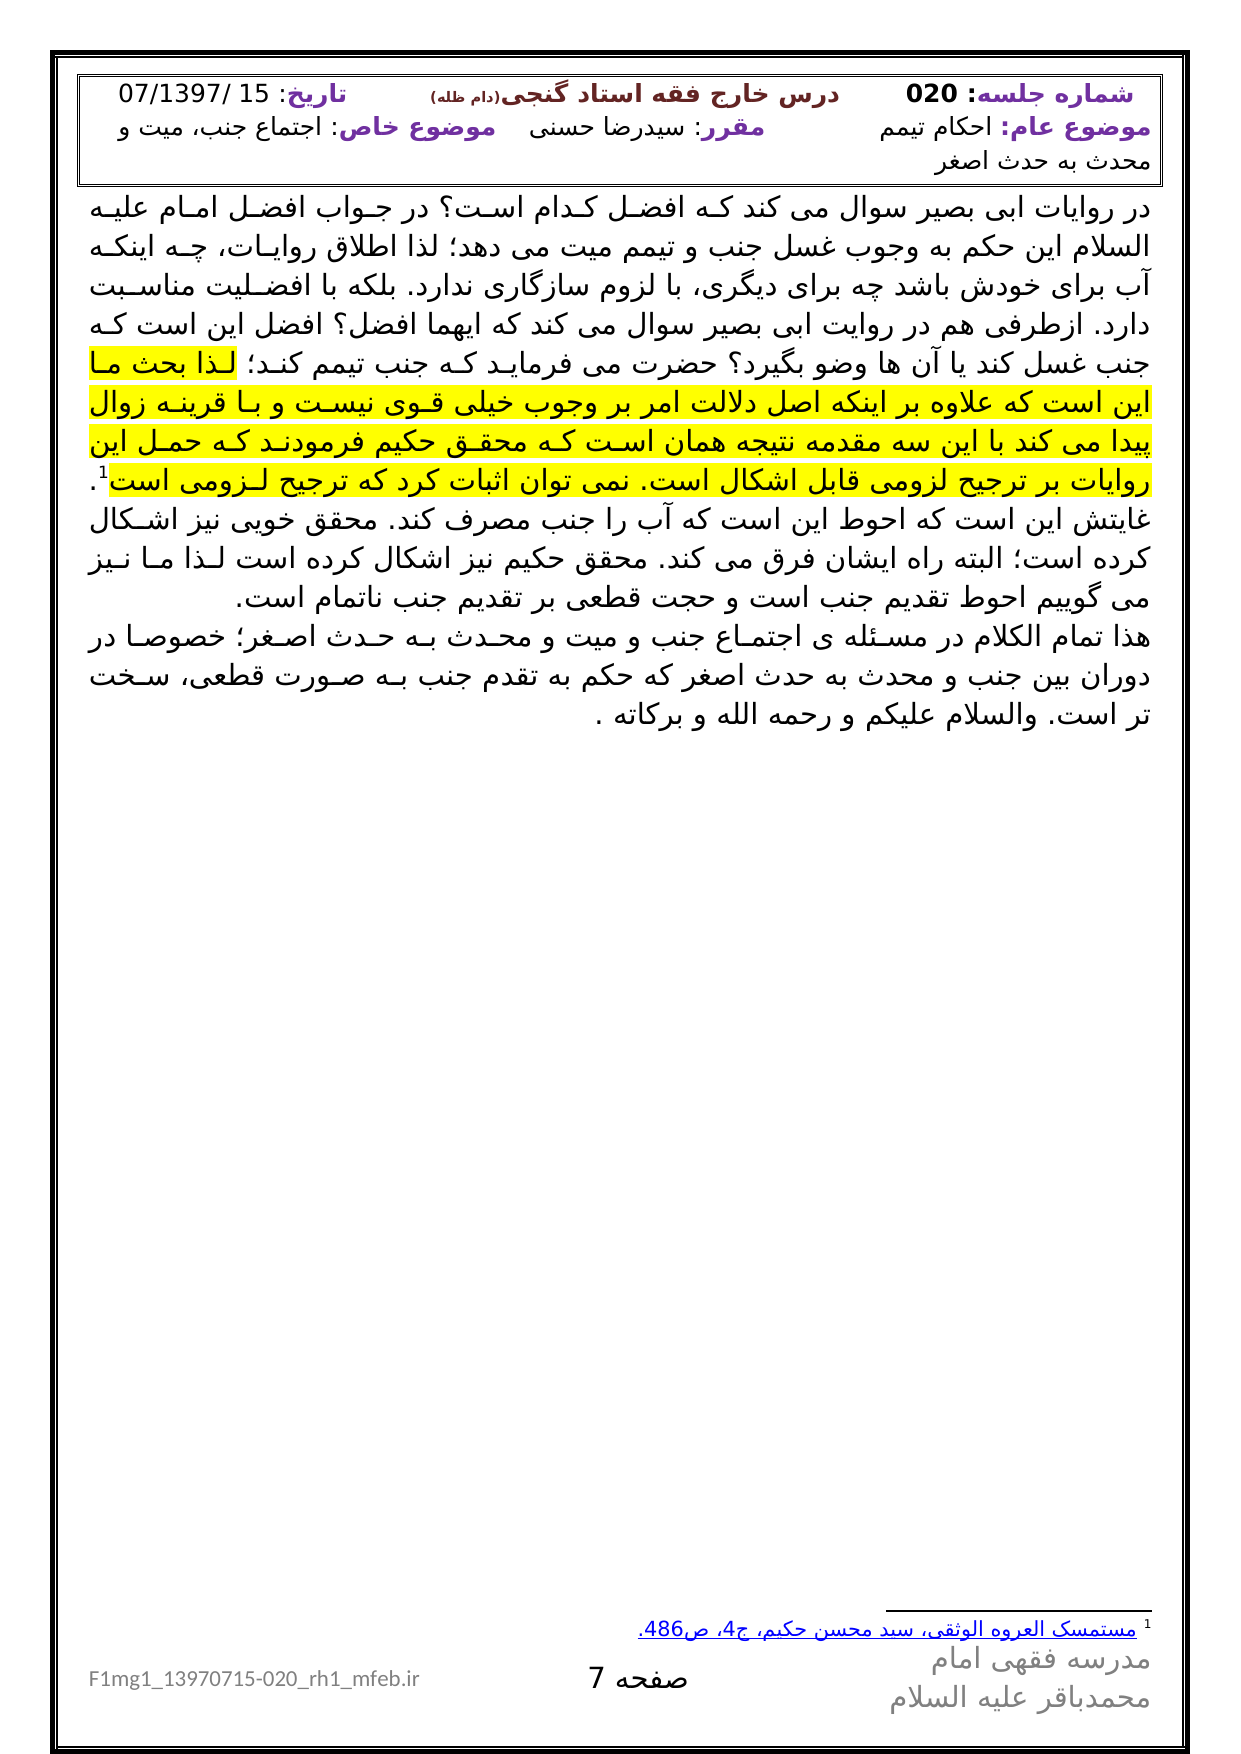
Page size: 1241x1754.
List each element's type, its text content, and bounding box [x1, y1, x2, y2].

text هذا تمام الکلام در مسئله ی اجتماع جنب و میت و محدث به حدث اصغر؛ خصوصا در دوران بین جنب و محدث به حدث اصغر که حکم به تقدم جنب به صورت قطعی، سخت تر است. والسلام علیکم و رحمه الله و برکاته . [89, 619, 1152, 731]
text در روایات ابی بصیر سوال می کند که افضل کدام است؟ در جواب افضل امام علیه السلام این حکم به وجوب غسل جنب و تیمم میت می دهد؛ لذا اطلاق روایات، چه اینکه آب برای خودش باشد چه برای دیگری، با لزوم سازگاری ندارد. بلکه با افضلیت مناسبت دارد. ازطرفی هم در روایت ابی بصیر سوال می کند که ایهما افضل؟ افضل این است که جنب غسل کند یا آن ها وضو بگیرد؟ حضرت می فرماید که جنب تیمم کند؛ لذا بحث ما این است که علاوه بر اینکه اصل دلالت امر بر وجوب خیلی قوی نیست و با قرینه زوال پیدا می کند با این سه مقدمه نتیجه همان است که محقق حکیم فرمودند که حمل این روایات بر ترجیح لزومی قابل اشکال است. نمی توان اثبات کرد که ترجیح لزومی است. غایتش این است که احوط این است که آب را جنب مصرف کند. محقق خویی نیز اشکال کرده است؛ البته راه ایشان فرق می کند. محقق حکیم نیز اشکال کرده است لذا ما نیز می گوییم احوط تقدیم جنب است و حجت قطعی بر تقدیم جنب ناتمام است. [89, 458, 1152, 614]
text در روایات ابی بصیر سوال می کند که افضل کدام است؟ در جواب افضل امام علیه السلام این حکم به وجوب غسل جنب و تیمم میت می دهد؛ لذا اطلاق روایات، چه اینکه آب برای خودش باشد چه برای دیگری، با لزوم سازگاری ندارد. بلکه با افضلیت مناسبت دارد. ازطرفی هم در روایت ابی بصیر سوال می کند که ایهما افضل؟ افضل این است که جنب غسل کند یا آن ها وضو بگیرد؟ حضرت می فرماید که جنب تیمم کند؛ لذا بحث ما این است که علاوه بر اینکه اصل دلالت امر بر وجوب خیلی قوی نیست و با قرینه زوال پیدا می کند با این سه مقدمه نتیجه همان است که محقق حکیم فرمودند که حمل این روایات بر ترجیح لزومی قابل اشکال است. نمی توان اثبات کرد که ترجیح لزومی است. غایتش این است که احوط این است که آب را جنب مصرف کند. محقق خویی نیز اشکال کرده است؛ البته راه ایشان فرق می کند. محقق حکیم نیز اشکال کرده است لذا ما نیز می گوییم احوط تقدیم جنب است و حجت قطعی بر تقدیم جنب ناتمام است. [89, 191, 1152, 385]
